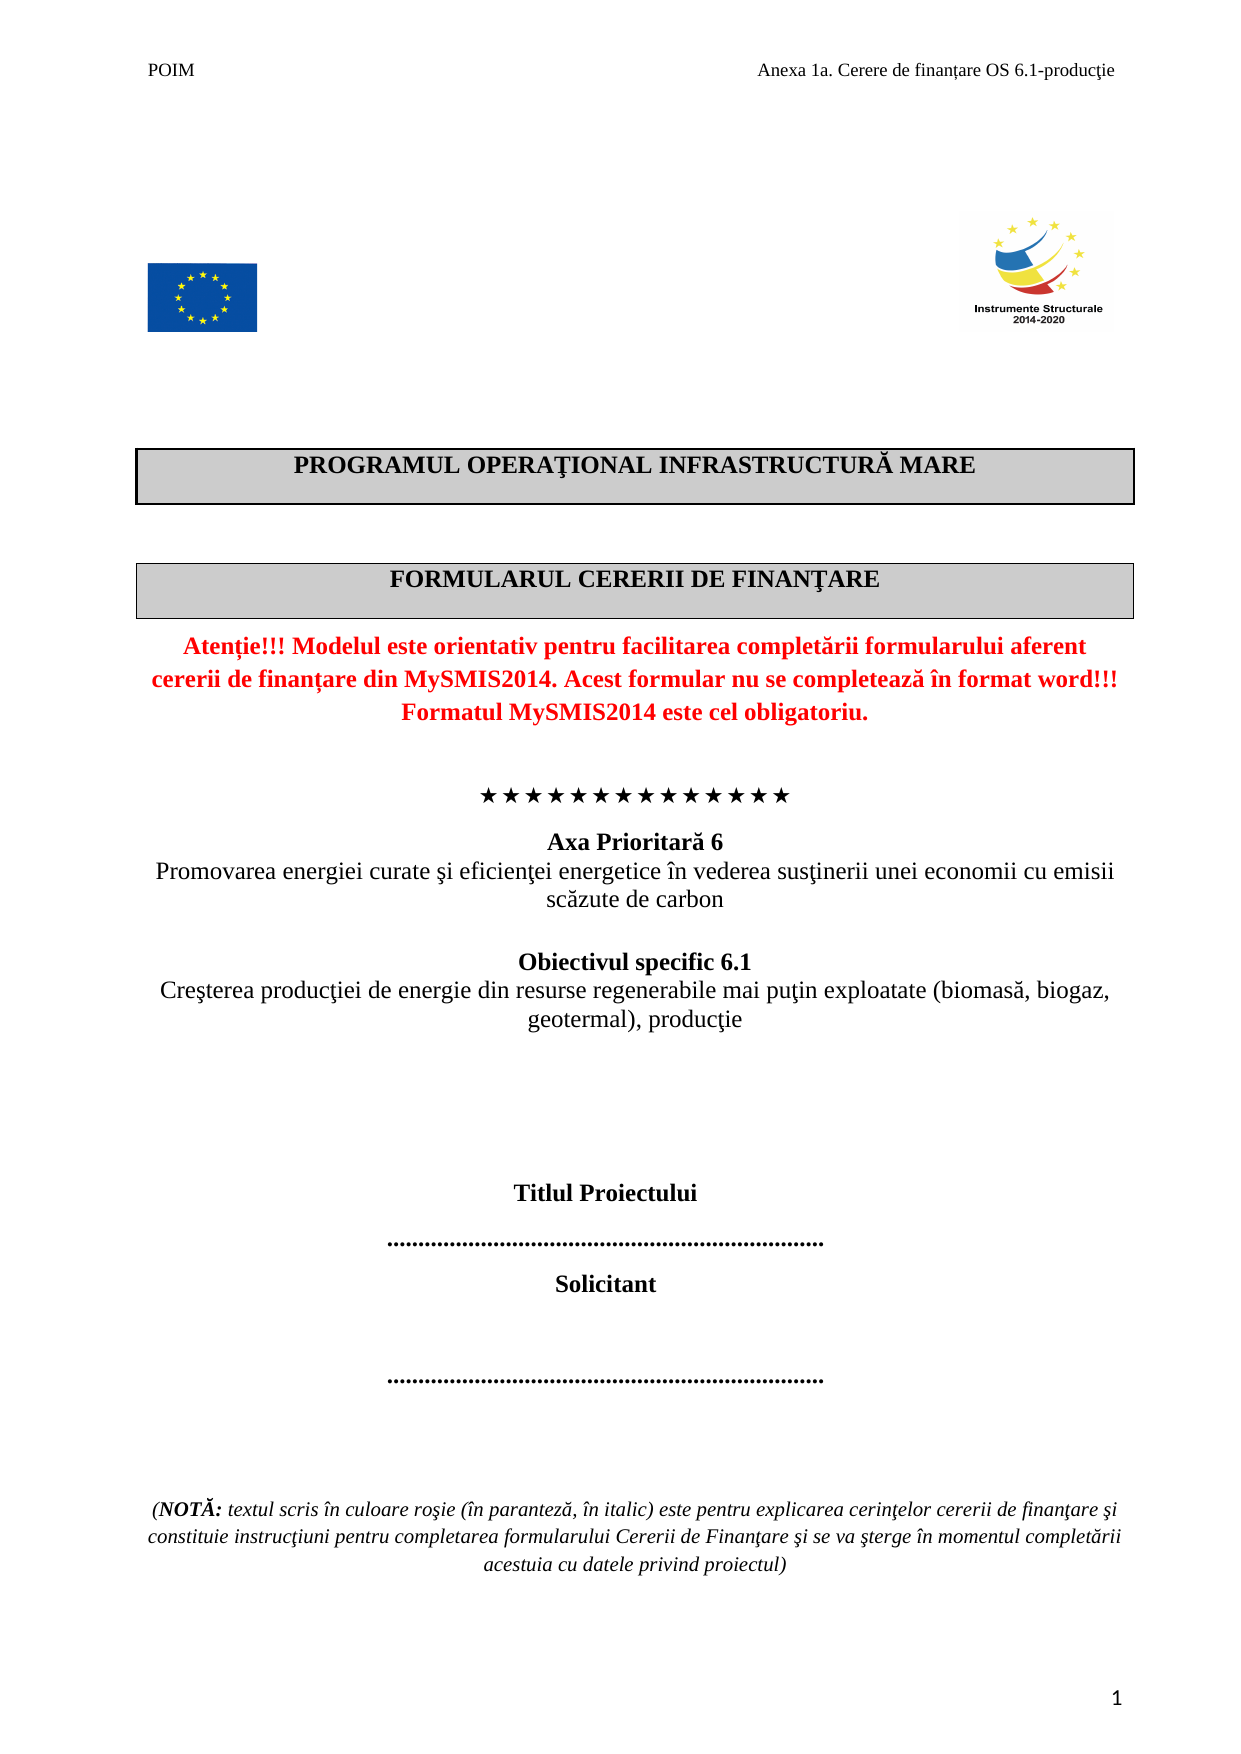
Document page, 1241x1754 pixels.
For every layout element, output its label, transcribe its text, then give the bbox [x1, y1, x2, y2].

table_header FORMULARUL CERERII DE FINANŢARE [137, 564, 1133, 618]
table_header PROGRAMUL OPERAŢIONAL INFRASTRUCTURĂ MARE [138, 450, 1133, 503]
text ...................................................................... [148, 1360, 1063, 1389]
text Atenție!!! Modelul este orientativ pentru facilitarea completării formularului aferent cererii de finanțare din MySMIS2014. Acest formular nu se completează în format word!!! Formatul MySMIS2014 este cel obligatoriu. [148, 631, 1122, 726]
text Titlul Proiectului [148, 1178, 1063, 1207]
picture [147, 263, 258, 332]
text Solicitant [148, 1269, 1063, 1298]
text Creşterea producţiei de energie din resurse regenerabile mai puţin exploatate (biomasă, biogaz, geotermal), producţie [148, 976, 1122, 1033]
text ...................................................................... [148, 1223, 1063, 1252]
text Axa Prioritară 6 [148, 827, 1122, 856]
text Promovarea energiei curate şi eficienţei energetice în vederea susţinerii unei economii cu emisii scăzute de carbon [148, 856, 1122, 913]
text Obiectivul specific 6.1 [148, 947, 1122, 976]
text (NOTĂ: textul scris în culoare roşie (în paranteză, în italic) este pentru explicarea cerinţelor cererii de finanţare şi constituie instrucţiuni pentru completarea formularului Cererii de Finanţare şi se va şterge în momentul completării acestuia cu datele privind proiectul) [148, 1497, 1122, 1576]
